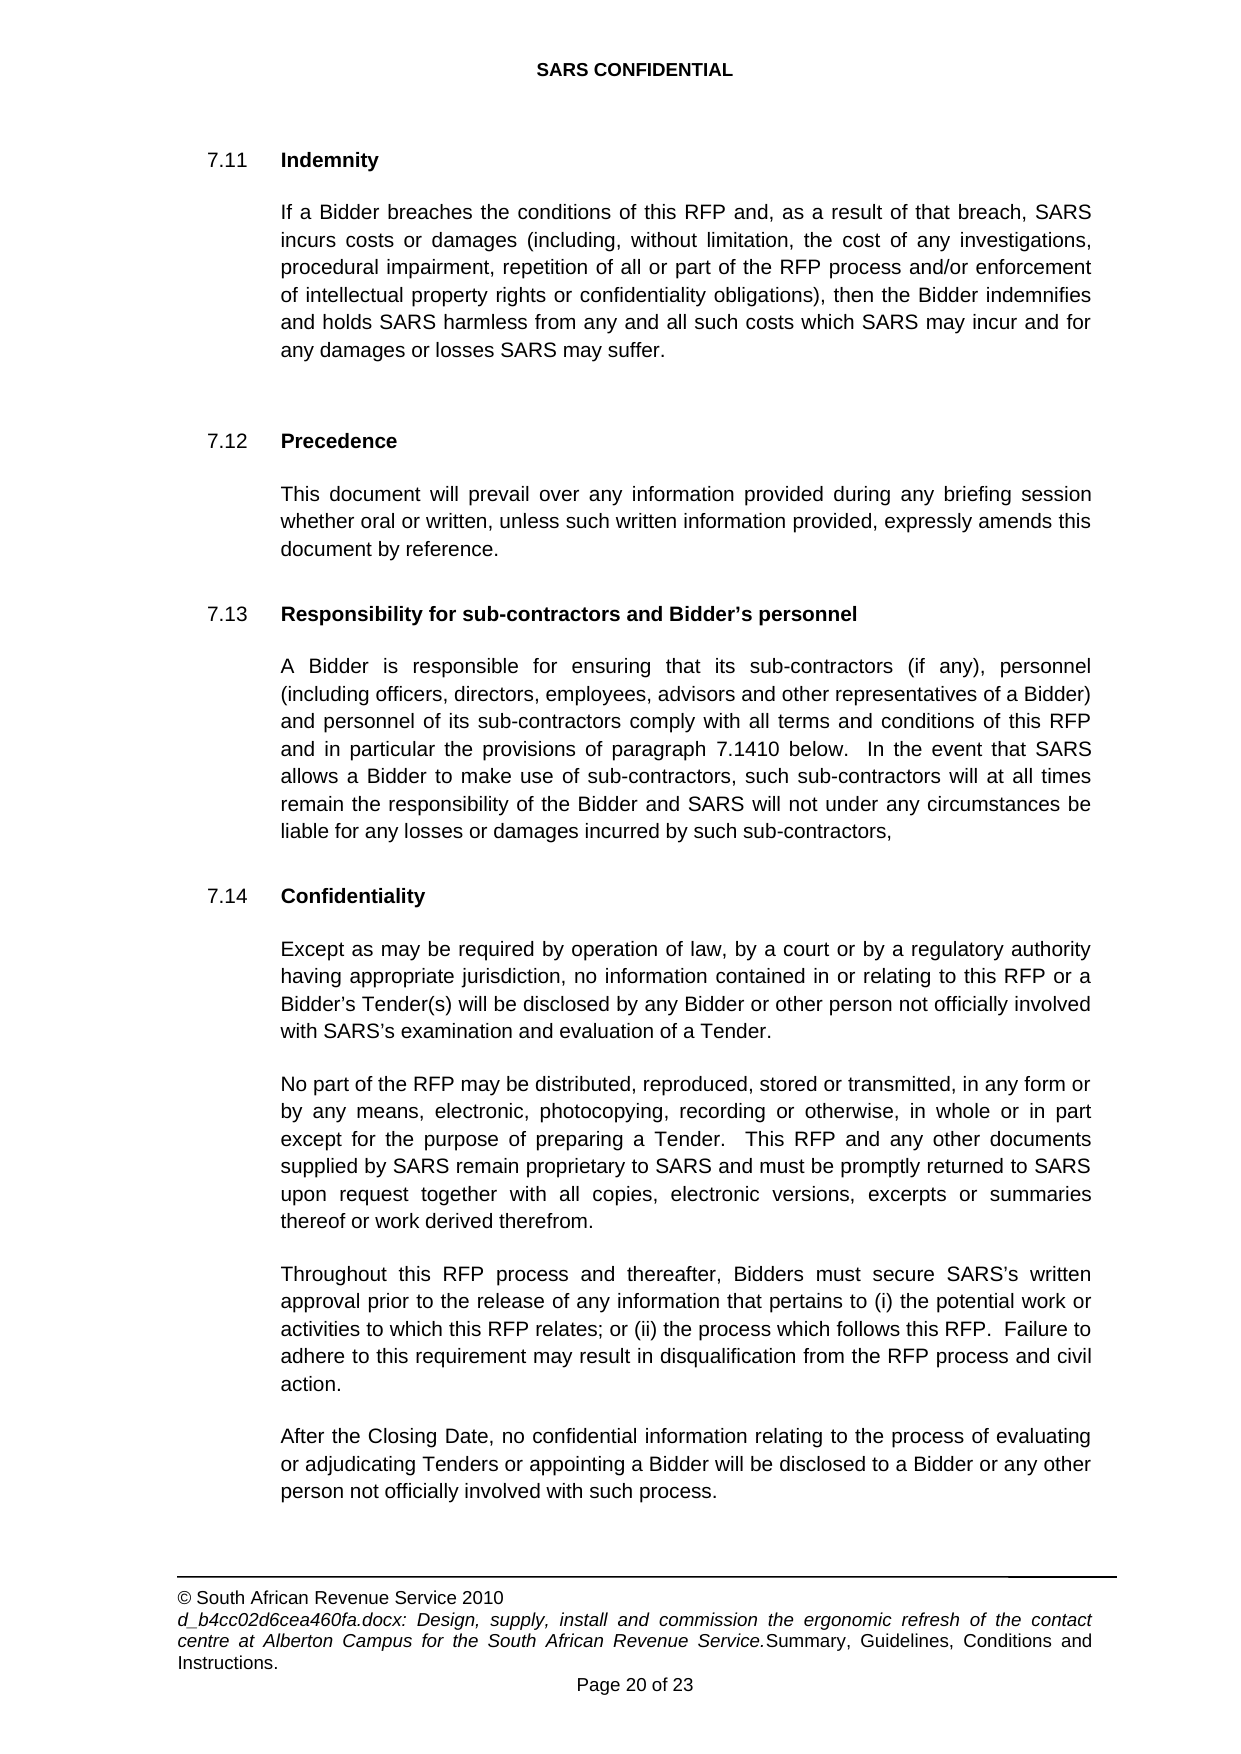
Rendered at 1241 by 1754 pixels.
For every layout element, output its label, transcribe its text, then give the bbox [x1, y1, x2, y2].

text A Bidder is responsible for ensuring that its sub-contractors (if any), personnel (including officers, directors, employees, advisors and other representatives of a Bidder) and personnel of its sub-contractors comply with all terms and conditions of this RFP and in particular the provisions of paragraph 7.1410 below. In the event that SARS allows a Bidder to make use of sub-contractors, such sub-contractors will at all times remain the responsibility of the Bidder and SARS will not under any circumstances be liable for any losses or damages incurred by such sub-contractors, [280, 654, 1092, 843]
text Precedence [207, 429, 1092, 453]
text Indemnity [207, 148, 1092, 172]
text This document will prevail over any information provided during any briefing session whether oral or written, unless such written information provided, expressly amends this document by reference. [280, 482, 1092, 561]
text Responsibility for sub-contractors and Bidder’s personnel [207, 602, 1092, 626]
text Except as may be required by operation of law, by a court or by a regulatory authority having appropriate jurisdiction, no information contained in or relating to this RFP or a Bidder’s Tender(s) will be disclosed by any Bidder or other person not officially involved with SARS’s examination and evaluation of a Tender. [280, 937, 1092, 1043]
text If a Bidder breaches the conditions of this RFP and, as a result of that breach, SARS incurs costs or damages (including, without limitation, the cost of any investigations, procedural impairment, repetition of all or part of the RFP process and/or enforcement of intellectual property rights or confidentiality obligations), then the Bidder indemnifies and holds SARS harmless from any and all such costs which SARS may incur and for any damages or losses SARS may suffer. [280, 200, 1092, 362]
text No part of the RFP may be distributed, reproduced, stored or transmitted, in any form or by any means, electronic, photocopying, recording or otherwise, in whole or in part except for the purpose of preparing a Tender. This RFP and any other documents supplied by SARS remain proprietary to SARS and must be promptly returned to SARS upon request together with all copies, electronic versions, excerpts or summaries thereof or work derived therefrom. [280, 1072, 1092, 1233]
text After the Closing Date, no confidential information relating to the process of evaluating or adjudicating Tenders or appointing a Bidder will be disclosed to a Bidder or any other person not officially involved with such process. [280, 1424, 1092, 1503]
text Confidentiality [207, 884, 1092, 908]
text Throughout this RFP process and thereafter, Bidders must secure SARS’s written approval prior to the release of any information that pertains to (i) the potential work or activities to which this RFP relates; or (ii) the process which follows this RFP. Failure to adhere to this requirement may result in disqualification from the RFP process and civil action. [280, 1262, 1092, 1396]
